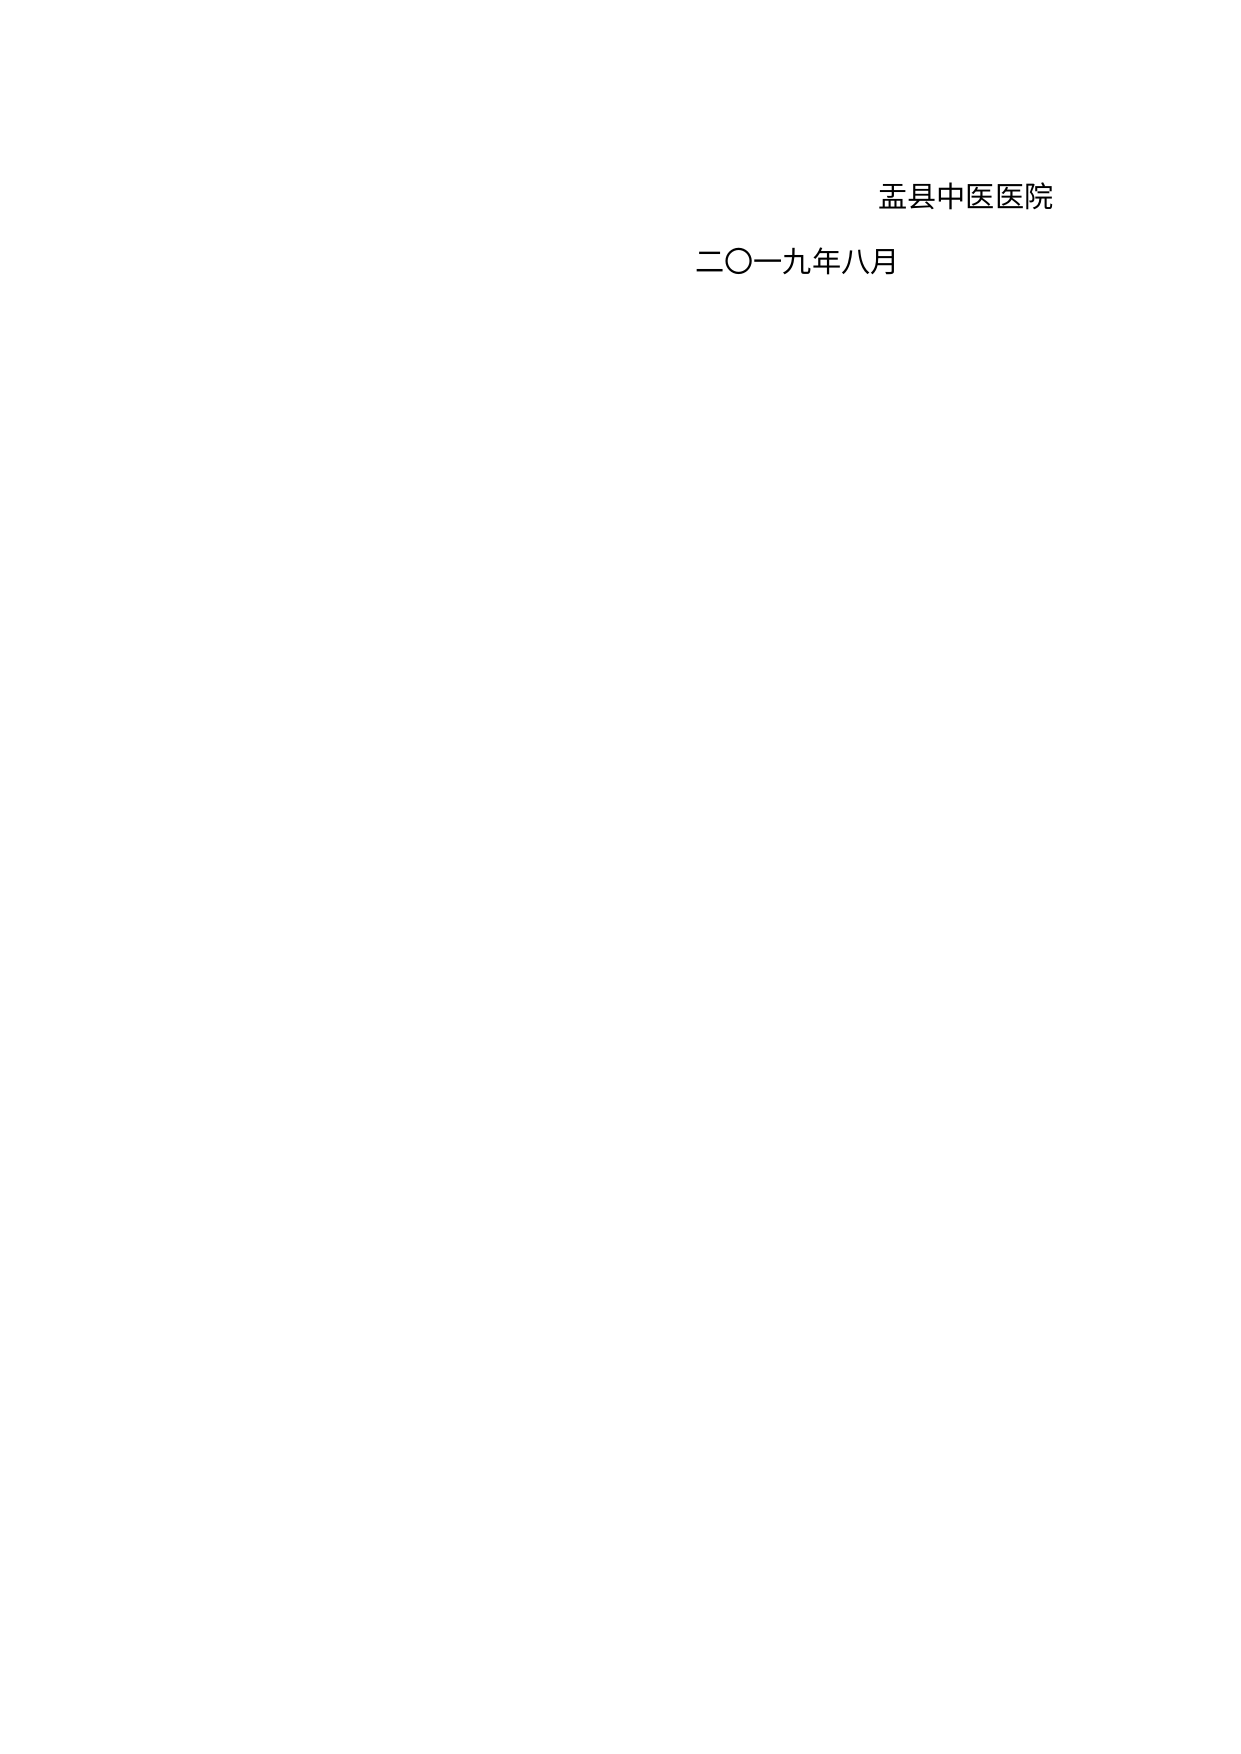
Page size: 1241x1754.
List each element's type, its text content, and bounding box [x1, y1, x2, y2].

text 二〇一九年八月 [187, 227, 1053, 292]
text 盂县中医医院 [187, 162, 1053, 227]
